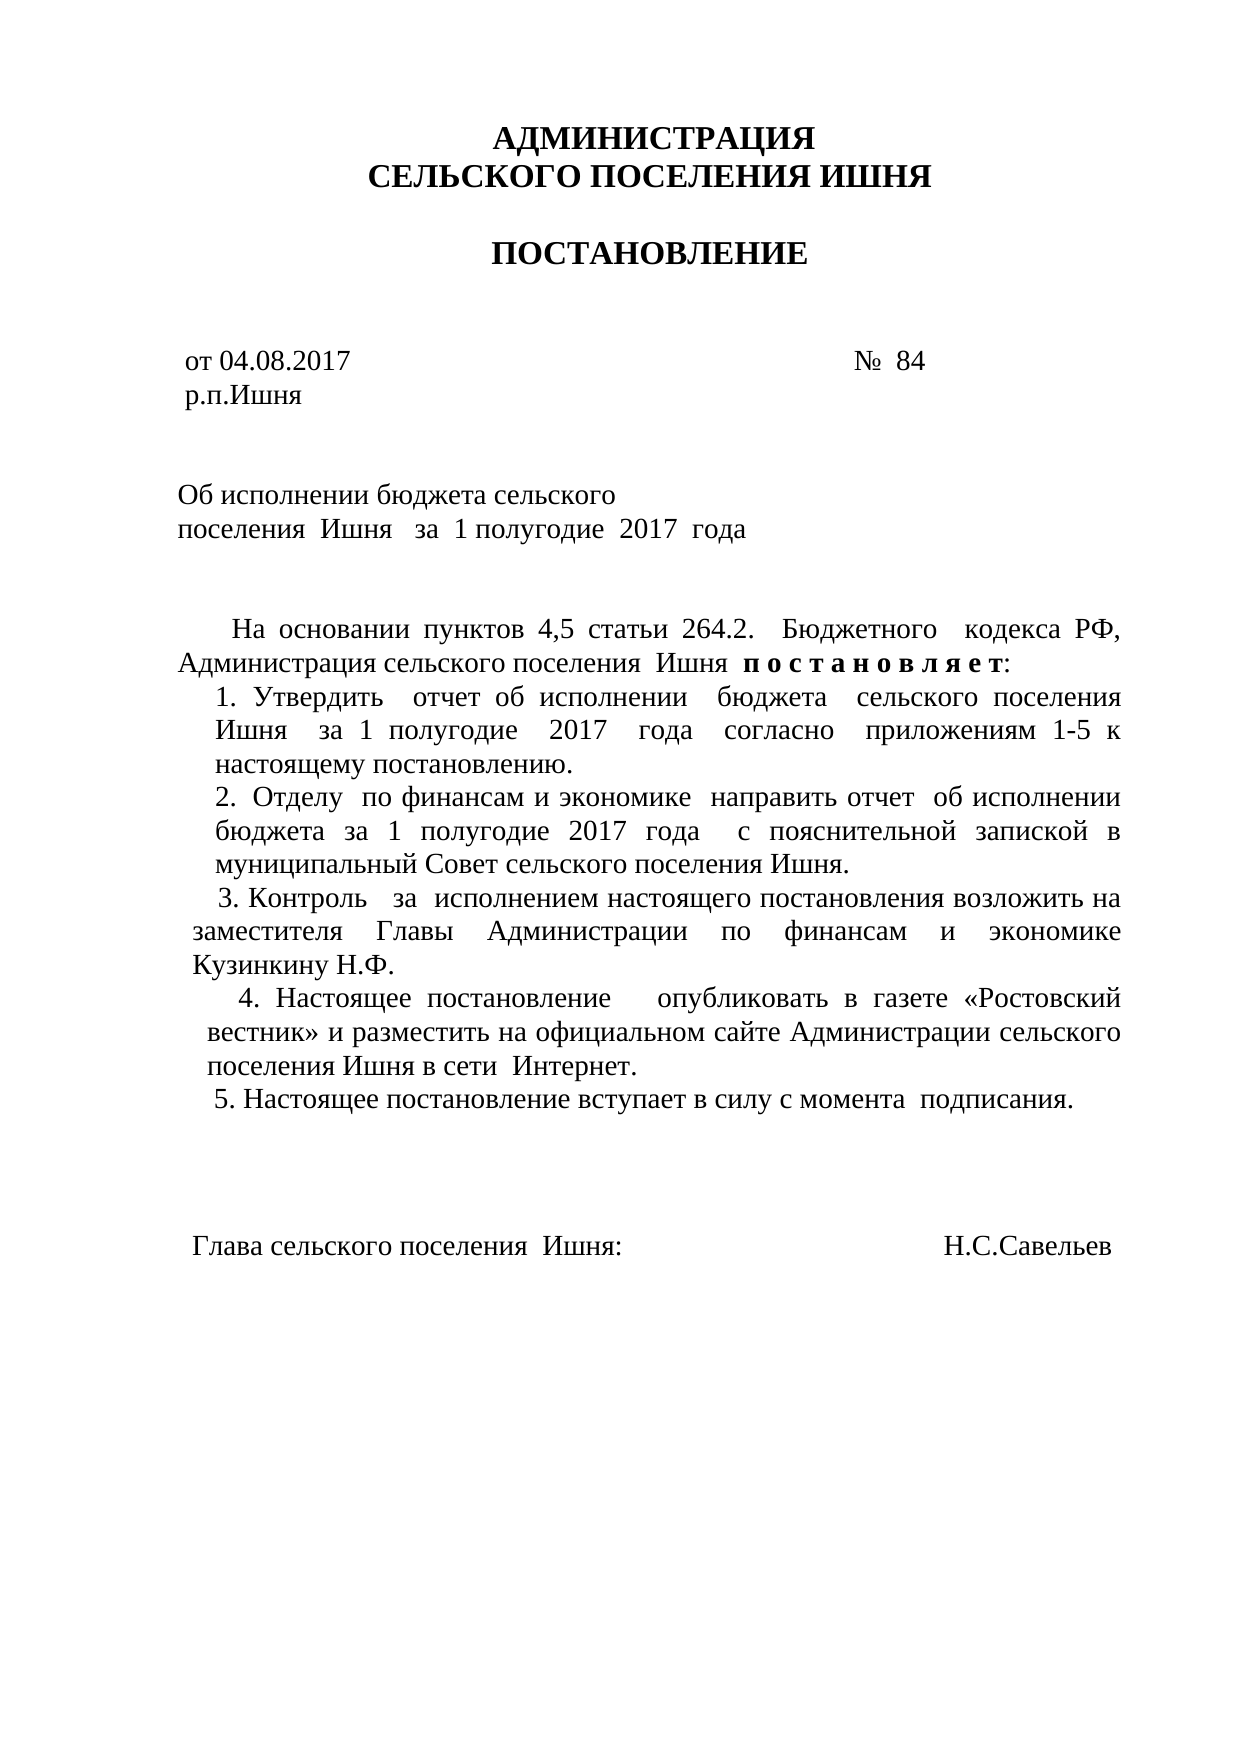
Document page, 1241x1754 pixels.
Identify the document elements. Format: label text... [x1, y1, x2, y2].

text от 04.08.2017 № 84 [177, 343, 1122, 377]
text 3. Контроль за исполнением настоящего постановления возложить на заместителя Главы Администрации по финансам и экономике Кузинкину Н.Ф. [192, 880, 1122, 981]
text 5. Настоящее постановление вступает в силу с момента подписания. [177, 1081, 1122, 1115]
text р.п.Ишня [177, 377, 1122, 410]
text ПОСТАНОВЛЕНИЕ [177, 233, 1122, 271]
text Глава сельского поселения Ишня: Н.С.Савельев [177, 1228, 1122, 1261]
text Об исполнении бюджета сельского [177, 477, 1122, 511]
list Отделу по финансам и экономике направить отчет об исполнении бюджета за 1 полугодие 2017 года с пояснительной запиской в муниципальный Совет сельского поселения Ишня. [215, 779, 1122, 880]
text поселения Ишня за 1 полугодие 2017 года [177, 511, 1122, 544]
text СЕЛЬСКОГО ПОСЕЛЕНИЯ ИШНЯ [177, 156, 1122, 195]
text На основании пунктов 4,5 статьи 264.2. Бюджетного кодекса РФ, Администрация сельского поселения Ишня п о с т а н о в л я е т: [177, 612, 1122, 679]
list Утвердить отчет об исполнении бюджета сельского поселения Ишня за 1 полугодие 2017 года согласно приложениям 1-5 к настоящему постановлению. [215, 679, 1122, 779]
text АДМИНИСТРАЦИЯ [177, 118, 1122, 156]
text 4. Настоящее постановление опубликовать в газете «Ростовский вестник» и разместить на официальном сайте Администрации сельского поселения Ишня в сети Интернет. [192, 981, 1122, 1081]
